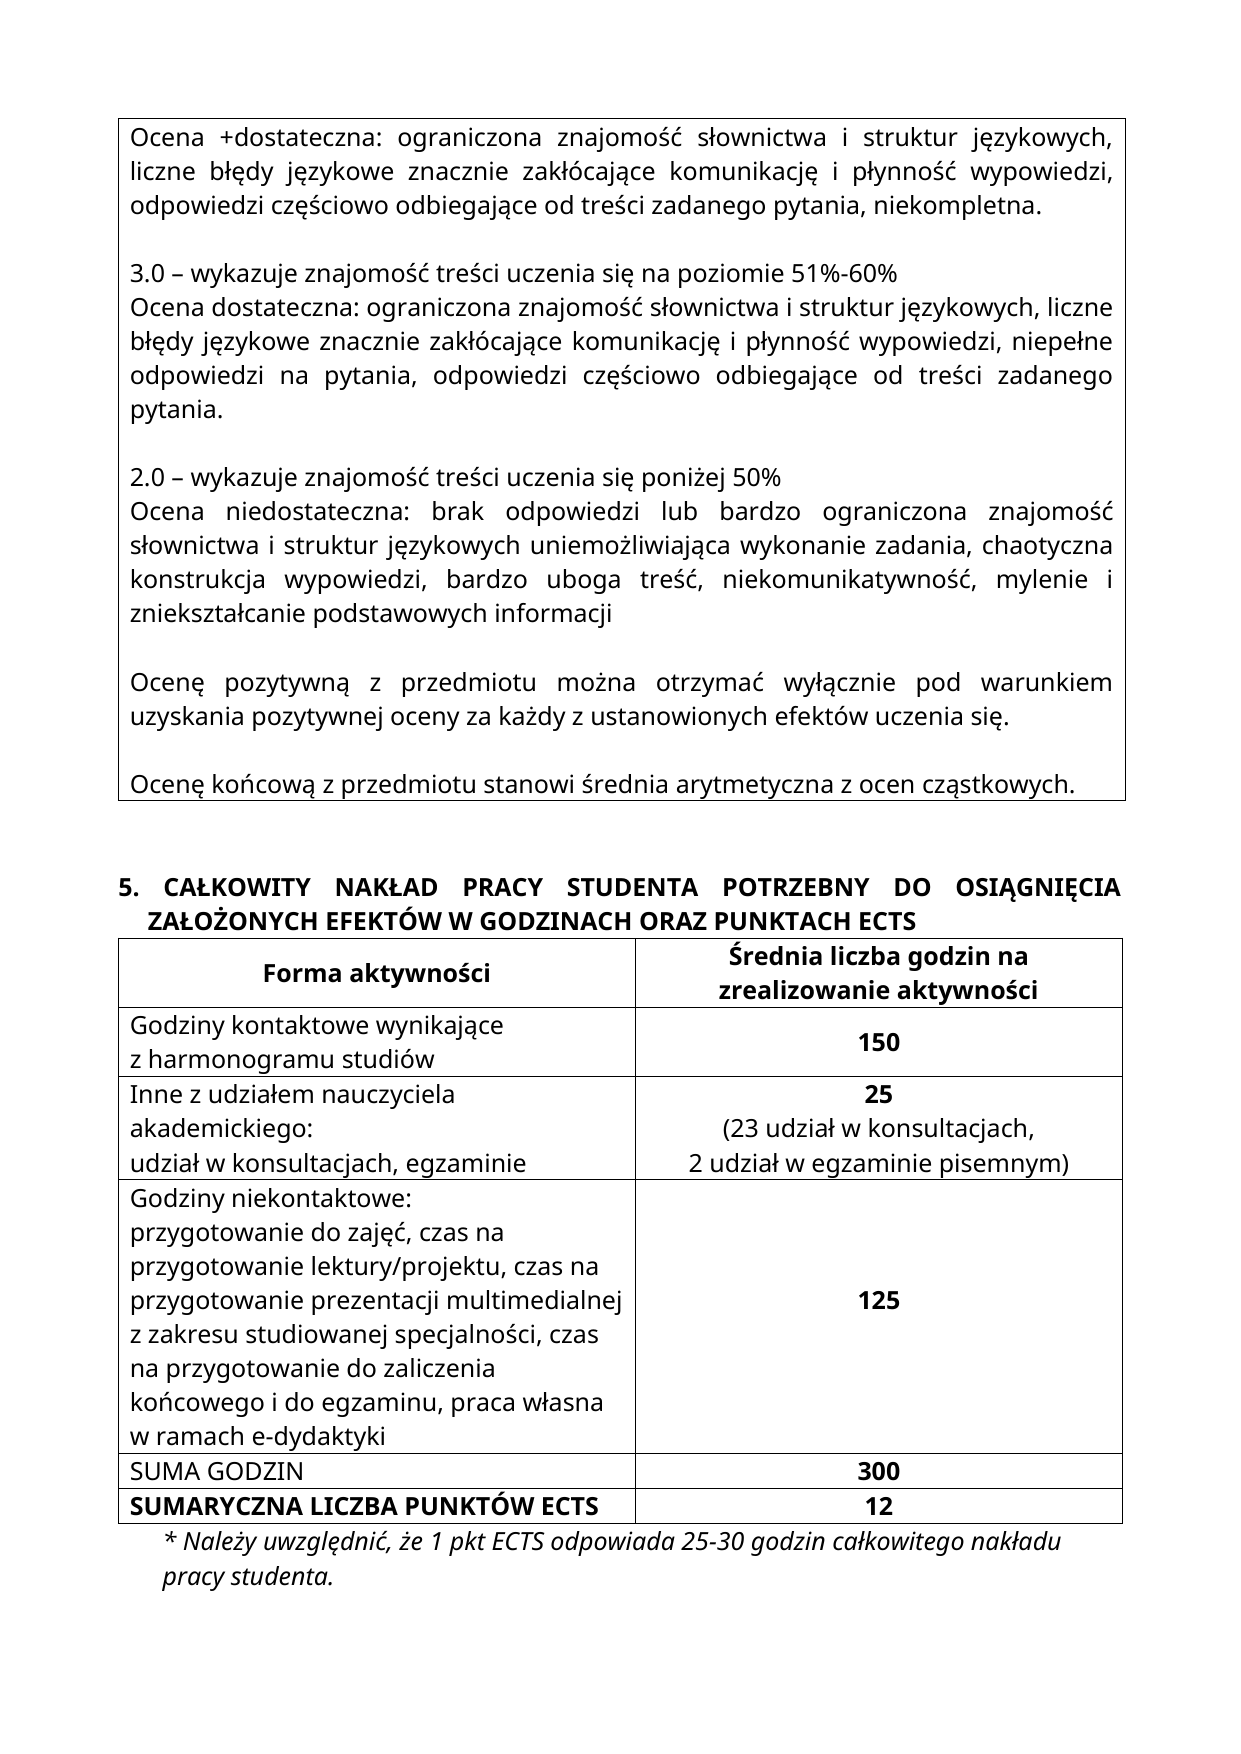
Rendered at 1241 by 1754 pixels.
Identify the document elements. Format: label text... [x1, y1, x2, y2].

table_cell Godziny kontaktowe wynikające z harmonogramu studiów [119, 1008, 635, 1076]
table_header Forma aktywności [119, 939, 635, 1007]
table_cell SUMA GODZIN [119, 1454, 635, 1488]
table_cell 300 [636, 1454, 1122, 1488]
table_cell Inne z udziałem nauczyciela akademickiego: udział w konsultacjach, egzaminie [119, 1077, 635, 1179]
text * Należy uwzględnić, że 1 pkt ECTS odpowiada 25-30 godzin całkowitego nakładu pracy studenta. [162, 1524, 1122, 1592]
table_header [119, 119, 1125, 800]
table_cell 150 [636, 1008, 1122, 1076]
table_cell SUMARYCZNA LICZBA PUNKTÓW ECTS [119, 1489, 635, 1523]
table_cell 12 [636, 1489, 1122, 1523]
table_cell Godziny niekontaktowe: przygotowanie do zajęć, czas na przygotowanie lektury/projektu, czas na przygotowanie prezentacji multimedialnej z zakresu studiowanej specjalności, czas na przygotowanie do zaliczenia końcowego i do egzaminu, praca własna w ramach e-dydaktyki [119, 1180, 635, 1453]
table_cell 125 [636, 1180, 1122, 1453]
text 5. CAŁKOWITY NAKŁAD PRACY STUDENTA POTRZEBNY DO OSIĄGNIĘCIA ZAŁOŻONYCH EFEKTÓW W GODZINACH ORAZ PUNKTACH ECTS [118, 869, 1122, 938]
table_header Średnia liczba godzin na zrealizowanie aktywności [636, 939, 1122, 1007]
table_cell 25 (23 udział w konsultacjach, 2 udział w egzaminie pisemnym) [636, 1077, 1122, 1179]
